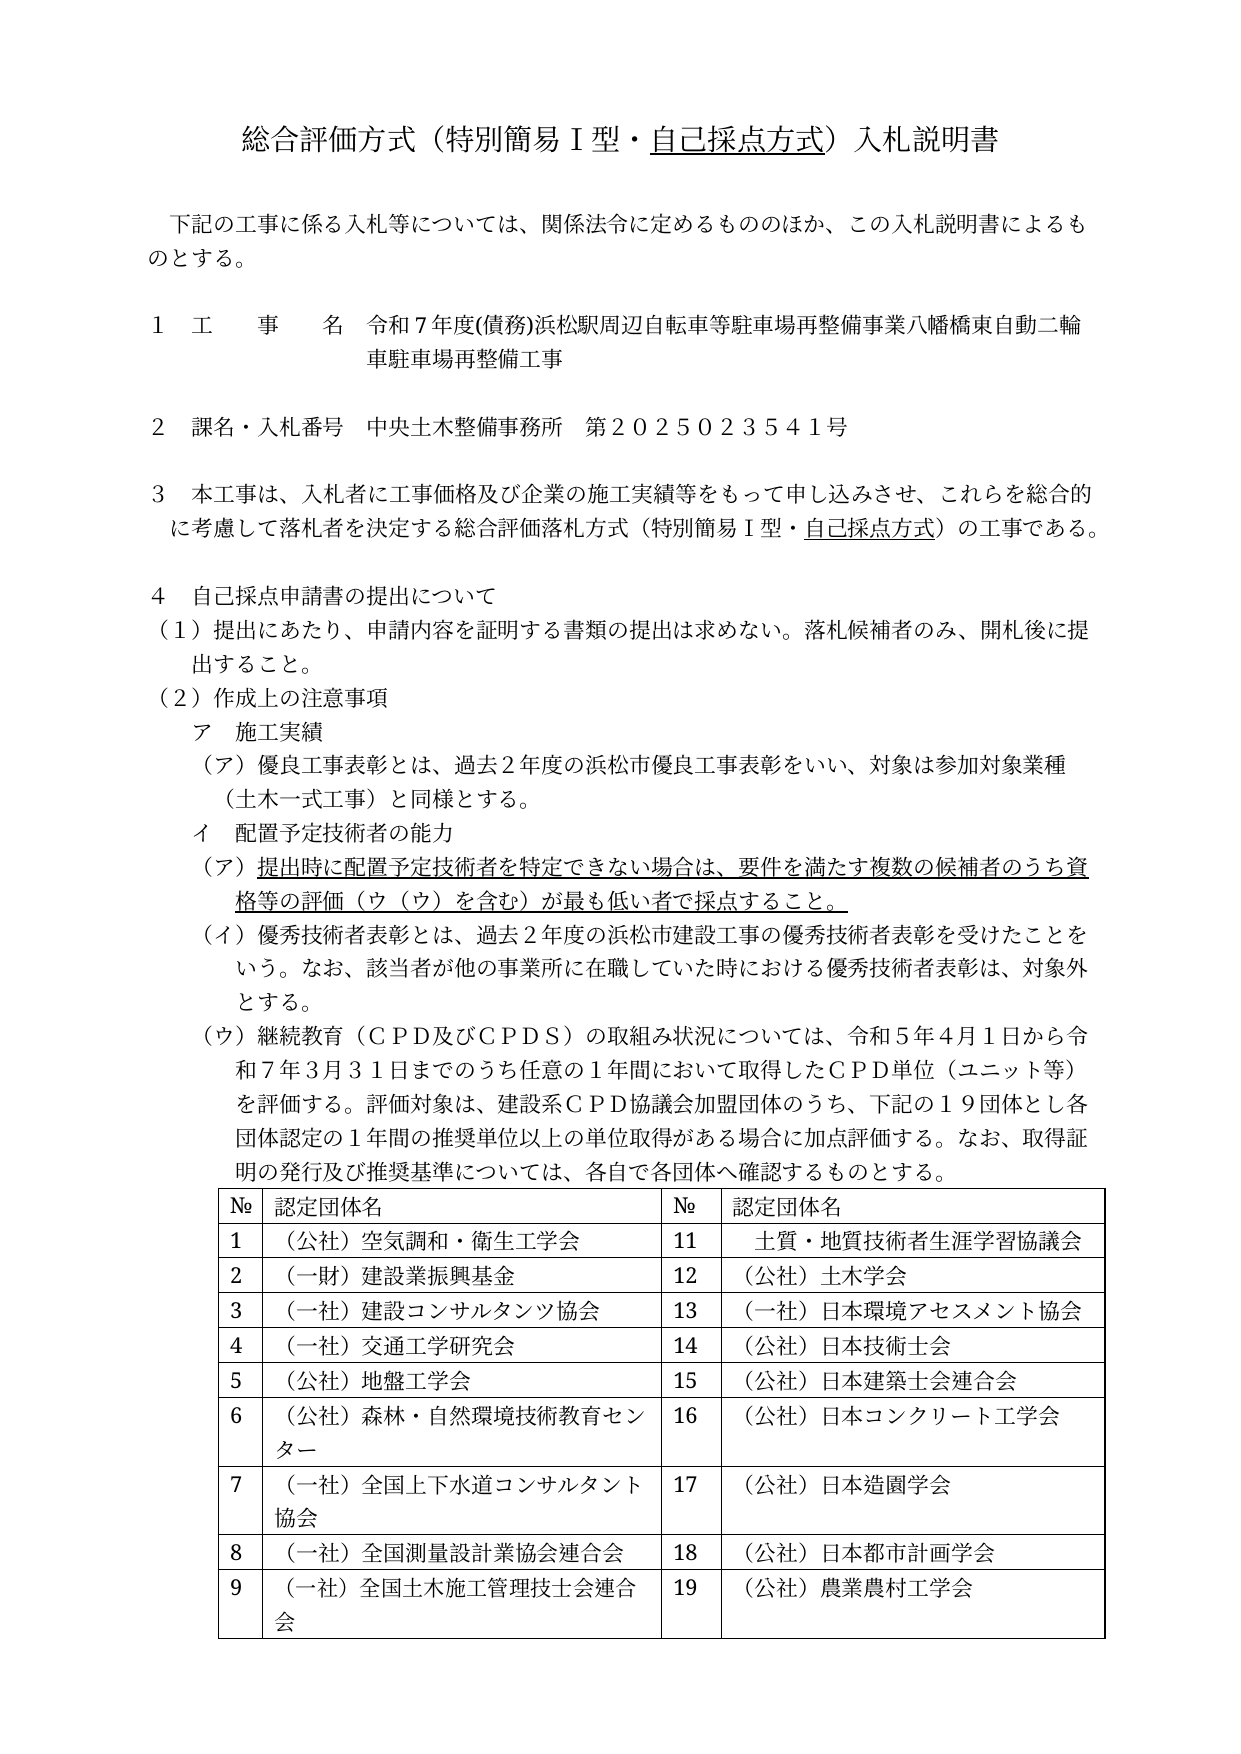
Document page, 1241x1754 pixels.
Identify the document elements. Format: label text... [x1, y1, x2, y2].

table_cell 17 [662, 1467, 721, 1534]
text １ 工 事 名 令和7年度(債務)浜松駅周辺自転車等駐車場再整備事業八幡橋東自動二輪車駐車場再整備工事 [148, 307, 1092, 375]
text 総合評価方式（特別簡易Ⅰ型・自己採点方式）入札説明書 [148, 104, 1092, 172]
table_header № [219, 1189, 262, 1222]
table_cell （公社）日本コンクリート工学会 [722, 1398, 1104, 1466]
table_cell （公社）日本都市計画学会 [722, 1535, 1104, 1569]
table_cell 土質・地質技術者生涯学習協議会 [722, 1224, 1104, 1257]
table_header 認定団体名 [263, 1189, 661, 1222]
table_cell 16 [662, 1398, 721, 1466]
table_cell （公社）農業農村工学会 [722, 1570, 1104, 1638]
table_cell （公社）日本技術士会 [722, 1328, 1104, 1362]
table_cell 18 [662, 1535, 721, 1569]
table_cell （一社）日本環境アセスメント協会 [722, 1293, 1104, 1327]
table_cell （一社）全国測量設計業協会連合会 [263, 1535, 661, 1569]
table_cell （一社）交通工学研究会 [263, 1328, 661, 1362]
text （ア）優良工事表彰とは、過去２年度の浜松市優良工事表彰をいい、対象は参加対象業種（土木一式工事）と同様とする。 [191, 747, 1092, 815]
table_cell （公社）地盤工学会 [263, 1363, 661, 1397]
text ア 施工実績 [148, 713, 1092, 747]
table_cell 5 [219, 1363, 262, 1397]
table_cell （一社）全国上下水道コンサルタント協会 [263, 1467, 661, 1534]
table_cell 13 [662, 1293, 721, 1327]
table_cell 14 [662, 1328, 721, 1362]
text イ 配置予定技術者の能力 [148, 815, 1092, 849]
text （イ）優秀技術者表彰とは、過去２年度の浜松市建設工事の優秀技術者表彰を受けたことをいう。なお、該当者が他の事業所に在職していた時における優秀技術者表彰は、対象外とする。 [148, 917, 1092, 1018]
table_cell （一財）建設業振興基金 [263, 1258, 661, 1292]
table_cell 6 [219, 1398, 262, 1466]
table_cell 4 [219, 1328, 262, 1362]
table_cell （公社）土木学会 [722, 1258, 1104, 1292]
table_header 認定団体名 [722, 1189, 1104, 1222]
text ３ 本工事は、入札者に工事価格及び企業の施工実績等をもって申し込みさせ、これらを総合的に考慮して落札者を決定する総合評価落札方式（特別簡易Ⅰ型・自己採点方式）の工事である。 [148, 477, 1092, 544]
table_cell 8 [219, 1535, 262, 1569]
table_cell （公社）日本造園学会 [722, 1467, 1104, 1534]
table_cell （公社）森林・自然環境技術教育センター [263, 1398, 661, 1466]
text （ウ）継続教育（ＣＰＤ及びＣＰＤＳ）の取組み状況については、令和５年４月１日から令和７年３月３１日までのうち任意の１年間において取得したＣＰＤ単位（ユニット等）を評価する。評価対象は、建設系ＣＰＤ協議会加盟団体のうち、下記の１９団体とし各団体認定の１年間の推奨単位以上の単位取得がある場合に加点評価する。なお、取得証明の発行及び推奨基準については、各自で各団体へ確認するものとする。 [148, 1018, 1092, 1187]
table_cell （一社）全国土木施工管理技士会連合会 [263, 1570, 661, 1638]
table_cell 11 [662, 1224, 721, 1257]
text （ア）提出時に配置予定技術者を特定できない場合は、要件を満たす複数の候補者のうち資格等の評価（ウ（ウ）を含む）が最も低い者で採点すること。 [148, 849, 1092, 917]
table_cell 12 [662, 1258, 721, 1292]
table_cell 19 [662, 1570, 721, 1638]
text ２ 課名・入札番号 中央土木整備事務所 第２０２５０２３５４１号 [148, 409, 1092, 443]
text （２）作成上の注意事項 [148, 680, 1092, 713]
text （１）提出にあたり、申請内容を証明する書類の提出は求めない。落札候補者のみ、開札後に提出すること。 [148, 612, 1092, 680]
table_cell （公社）空気調和・衛生工学会 [263, 1224, 661, 1257]
text 下記の工事に係る入札等については、関係法令に定めるもののほか、この入札説明書によるものとする。 [148, 206, 1092, 273]
table_cell （公社）日本建築士会連合会 [722, 1363, 1104, 1397]
table_cell 9 [219, 1570, 262, 1638]
text ４ 自己採点申請書の提出について [148, 578, 1092, 612]
table_cell 1 [219, 1224, 262, 1257]
table_cell （一社）建設コンサルタンツ協会 [263, 1293, 661, 1327]
table_cell 3 [219, 1293, 262, 1327]
table_cell 15 [662, 1363, 721, 1397]
table_header № [662, 1189, 721, 1222]
table_cell 7 [219, 1467, 262, 1534]
table_cell 2 [219, 1258, 262, 1292]
